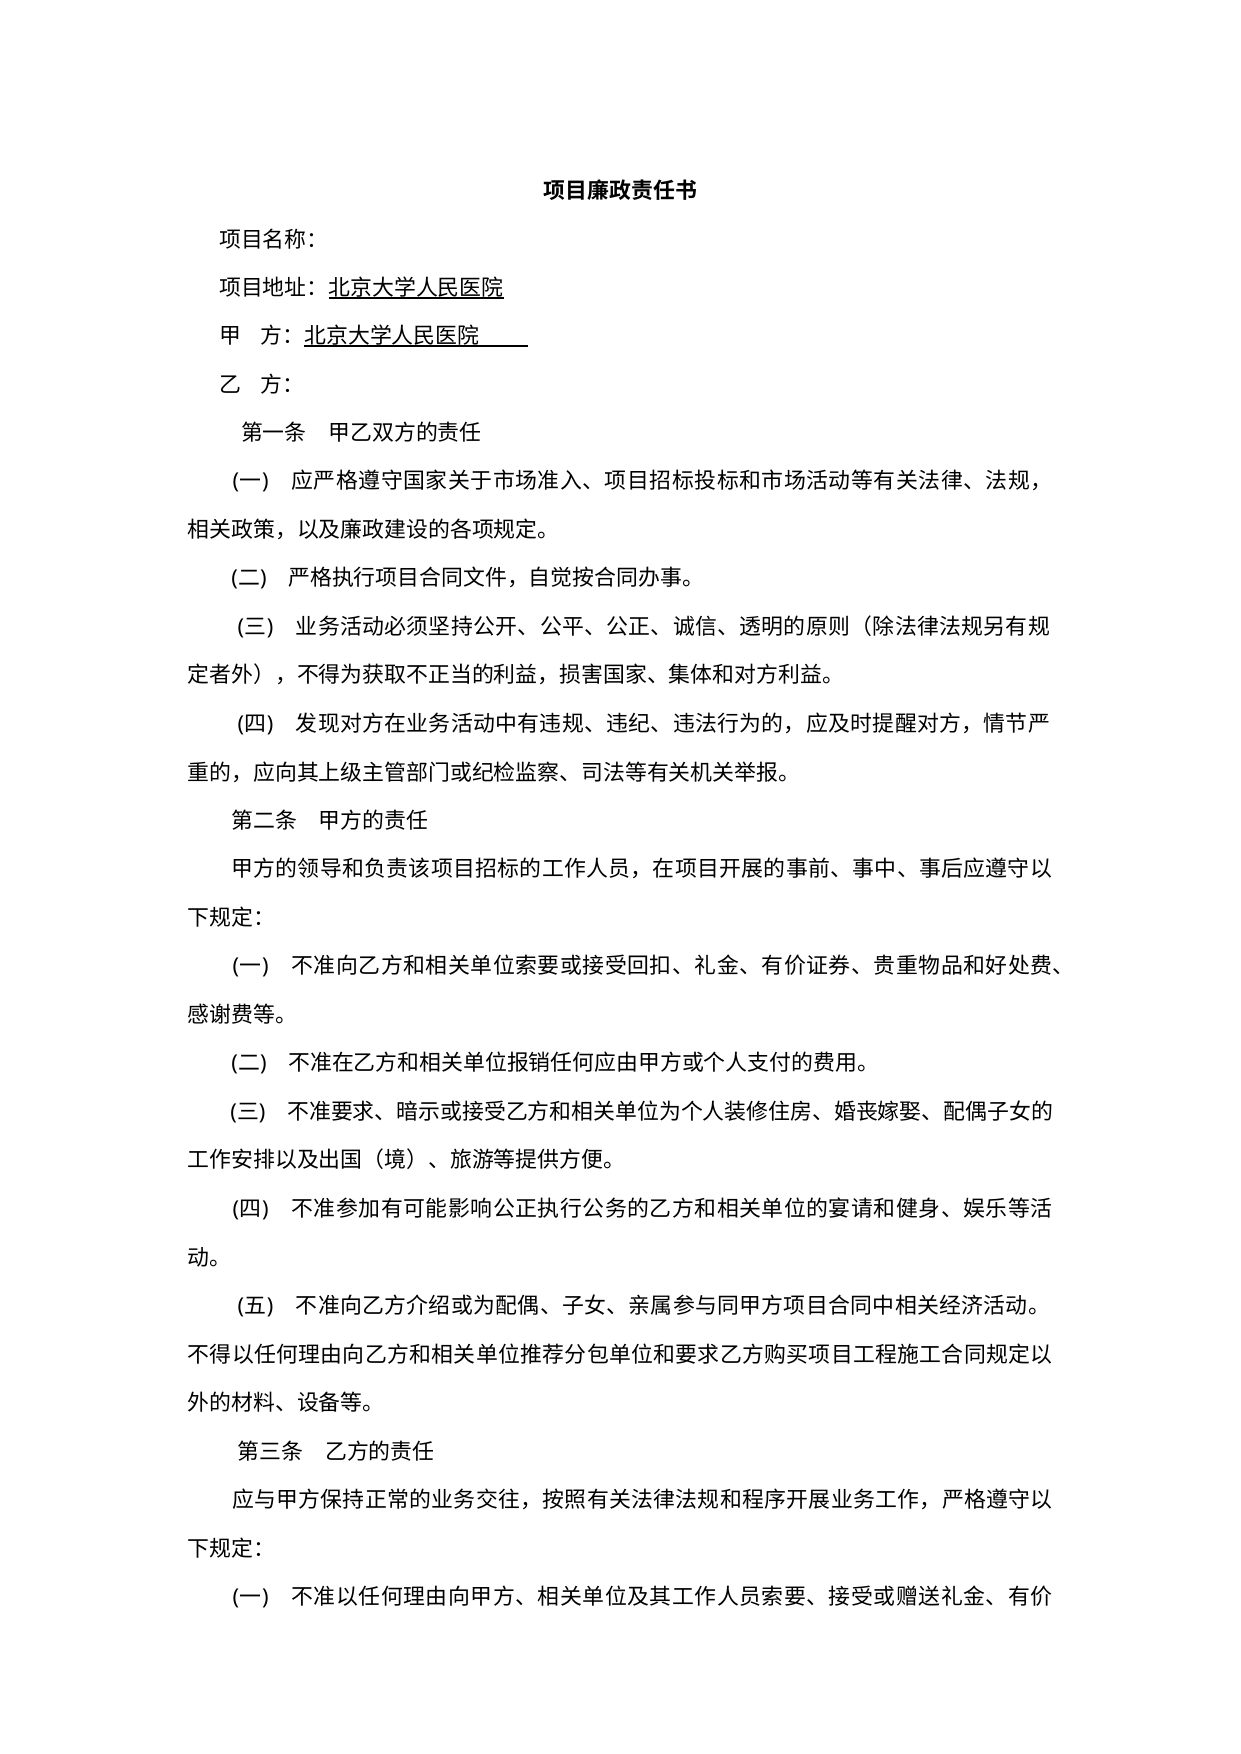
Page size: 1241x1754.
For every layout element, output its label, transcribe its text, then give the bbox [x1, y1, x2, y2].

text (三) 业务活动必须坚持公开、公平、公正、诚信、透明的原则（除法律法规另有规定者外），不得为获取不正当的利益，损害国家、集体和对方利益。 [187, 608, 1053, 689]
text 应与甲方保持正常的业务交往，按照有关法律法规和程序开展业务工作，严格遵守以下规定： [187, 1482, 1053, 1563]
text (一) 不准向乙方和相关单位索要或接受回扣、礼金、有价证券、贵重物品和好处费、感谢费等。 [187, 948, 1053, 1029]
text (四) 发现对方在业务活动中有违规、违纪、违法行为的，应及时提醒对方，情节严重的，应向其上级主管部门或纪检监察、司法等有关机关举报。 [187, 705, 1053, 787]
text (二) 不准在乙方和相关单位报销任何应由甲方或个人支付的费用。 [187, 1045, 1053, 1077]
text (一) 应严格遵守国家关于市场准入、项目招标投标和市场活动等有关法律、法规，相关政策，以及廉政建设的各项规定。 [187, 463, 1053, 544]
text 项目地址：北京大学人民医院 [169, 269, 1053, 302]
text (五) 不准向乙方介绍或为配偶、子女、亲属参与同甲方项目合同中相关经济活动。不得以任何理由向乙方和相关单位推荐分包单位和要求乙方购买项目工程施工合同规定以外的材料、设备等。 [187, 1287, 1053, 1417]
text 项目廉政责任书 [187, 173, 1053, 205]
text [187, 1579, 1053, 1611]
text 项目名称： [169, 221, 1053, 254]
text 乙 方： [169, 366, 1053, 399]
text 第三条 乙方的责任 [187, 1433, 1053, 1466]
text 第一条 甲乙双方的责任 [169, 414, 1053, 447]
text (四) 不准参加有可能影响公正执行公务的乙方和相关单位的宴请和健身、娱乐等活动。 [187, 1190, 1053, 1272]
text (二) 严格执行项目合同文件，自觉按合同办事。 [187, 560, 1053, 592]
text 第二条 甲方的责任 [187, 802, 1053, 835]
text (三) 不准要求、暗示或接受乙方和相关单位为个人装修住房、婚丧嫁娶、配偶子女的工作安排以及出国（境）、旅游等提供方便。 [187, 1093, 1053, 1174]
text 甲 方：北京大学人民医院 [169, 318, 1053, 350]
text 甲方的领导和负责该项目招标的工作人员，在项目开展的事前、事中、事后应遵守以下规定： [187, 851, 1053, 932]
